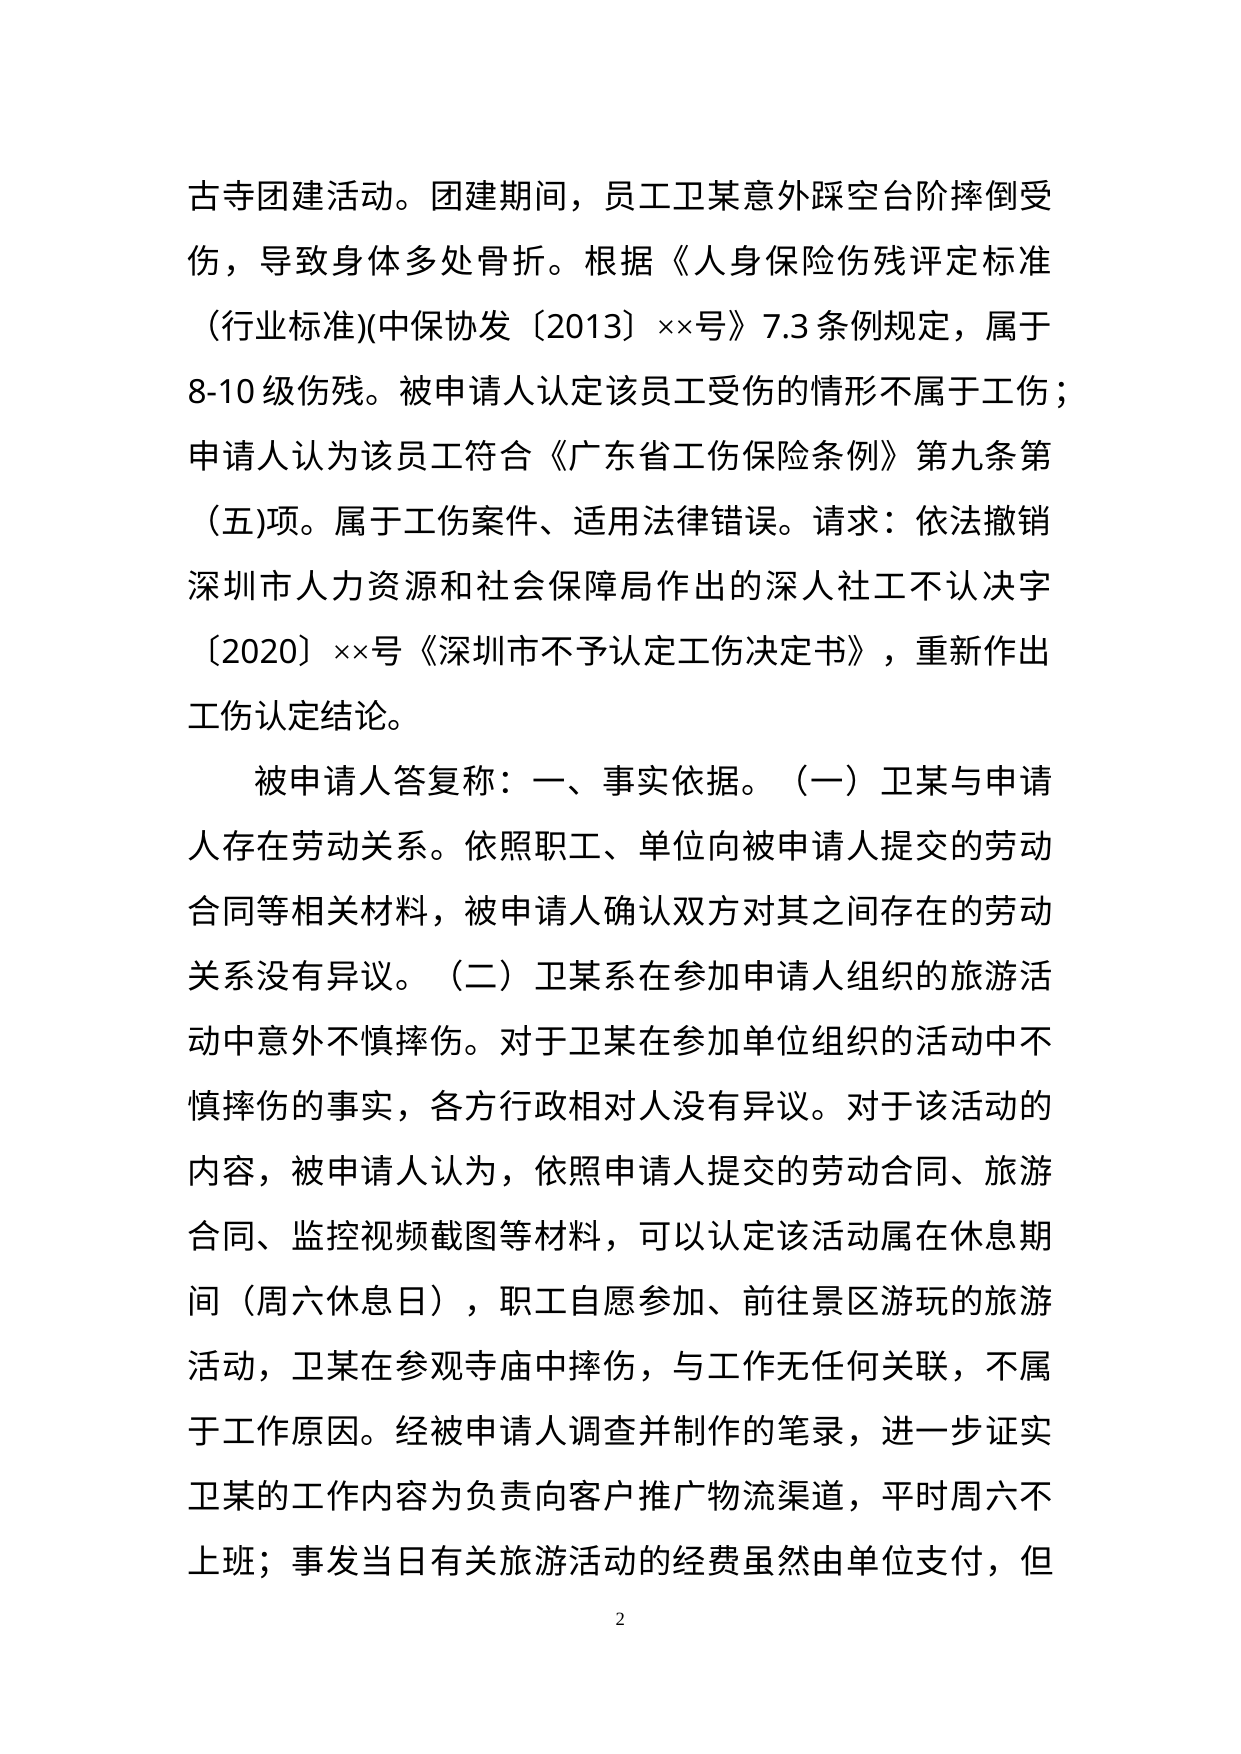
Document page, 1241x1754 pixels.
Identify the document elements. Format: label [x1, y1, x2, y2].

text [187, 162, 1053, 747]
text [187, 747, 1053, 1592]
